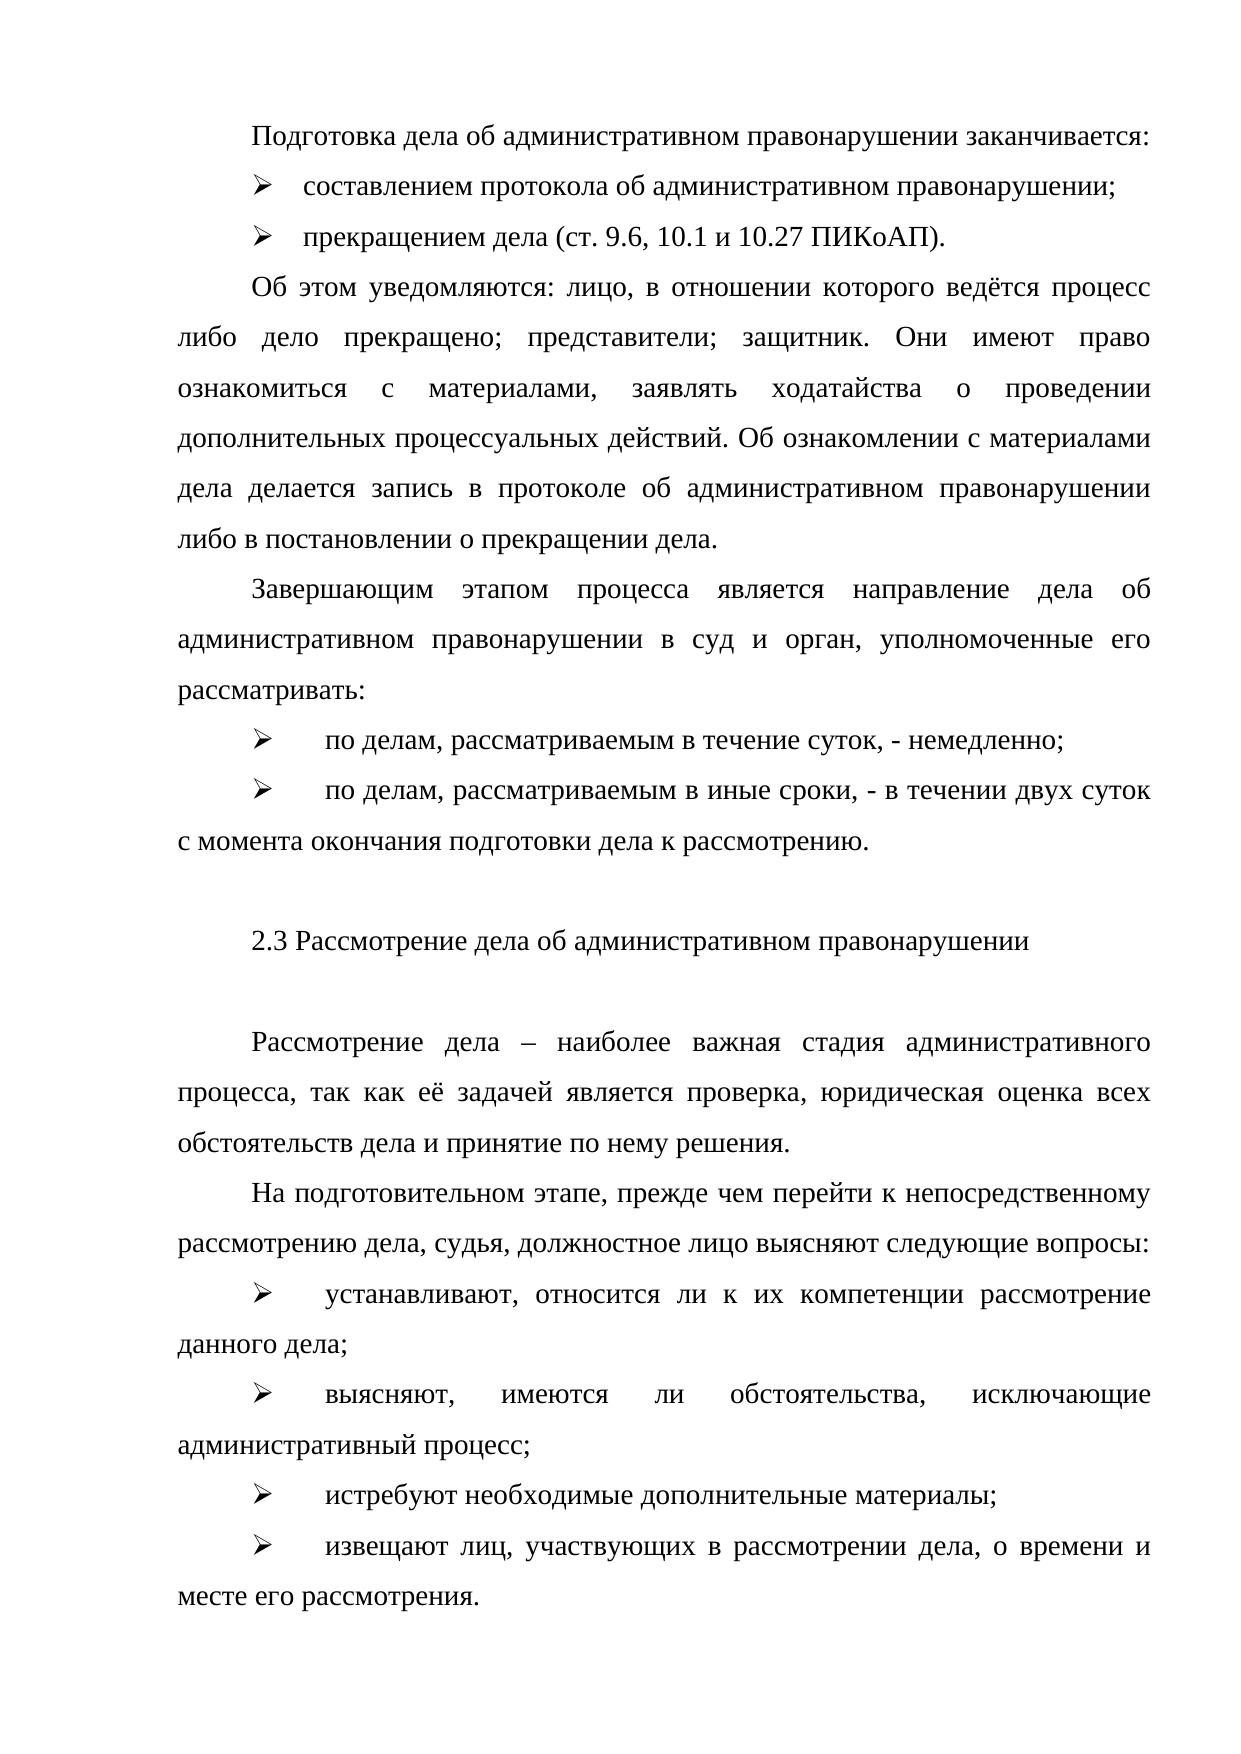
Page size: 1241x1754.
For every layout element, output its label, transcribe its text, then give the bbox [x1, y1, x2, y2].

list истребуют необходимые дополнительные материалы; [177, 1477, 1152, 1511]
text Завершающим этапом процесса является направление дела об административном правонарушении в суд и орган, уполномоченные его рассматривать: [177, 571, 1152, 705]
text Об этом уведомляются: лицо, в отношении которого ведётся процесс либо дело прекращено; представители; защитник. Они имеют право ознакомиться с материалами, заявлять ходатайства о проведении дополнительных процессуальных действий. Об ознакомлении с материалами дела делается запись в протоколе об административном правонарушении либо в постановлении о прекращении дела. [177, 269, 1152, 554]
list устанавливают, относится ли к их компетенции рассмотрение данного дела; [177, 1276, 1152, 1360]
list по делам, рассматриваемым в течение суток, - немедленно; [177, 722, 1152, 756]
list по делам, рассматриваемым в иные сроки, - в течении двух суток с момента окончания подготовки дела к рассмотрению. [177, 772, 1152, 856]
list выясняют, имеются ли обстоятельства, исключающие административный процесс; [177, 1376, 1152, 1460]
text Рассмотрение дела – наиболее важная стадия административного процесса, так как её задачей является проверка, юридическая оценка всех обстоятельств дела и принятие по нему решения. [177, 1024, 1152, 1158]
text Подготовка дела об административном правонарушении заканчивается: [177, 118, 1152, 152]
text 2.3 Рассмотрение дела об административном правонарушении [177, 923, 1152, 957]
list прекращением дела (ст. 9.6, 10.1 и 10.27 ПИКоАП). [177, 219, 1152, 252]
list извещают лиц, участвующих в рассмотрении дела, о времени и месте его рассмотрения. [177, 1528, 1152, 1612]
text На подготовительном этапе, прежде чем перейти к непосредственному рассмотрению дела, судья, должностное лицо выясняют следующие вопросы: [177, 1175, 1152, 1259]
list составлением протокола об административном правонарушении; [177, 168, 1152, 202]
